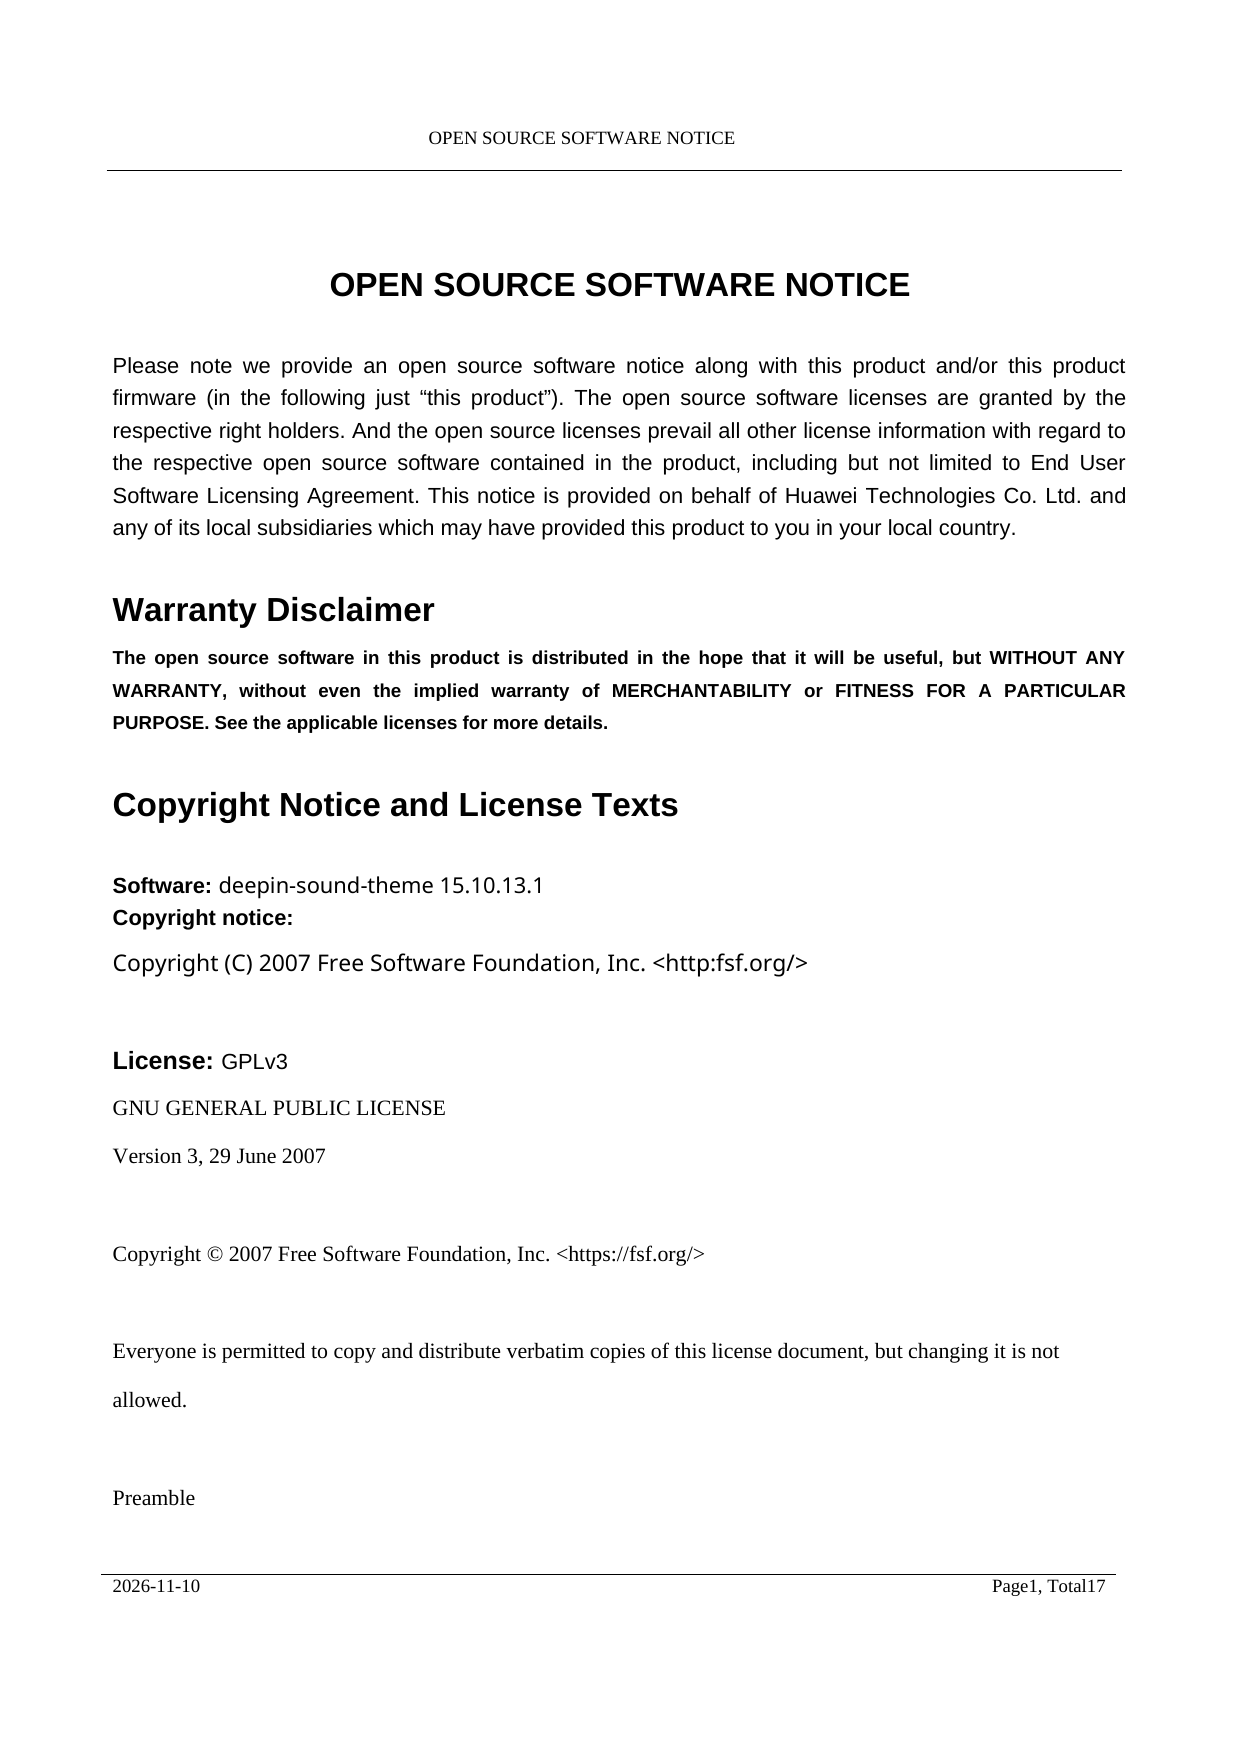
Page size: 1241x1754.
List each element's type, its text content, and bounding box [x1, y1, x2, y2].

text Copyright Notice and License Texts [112, 771, 1128, 836]
text The open source software in this product is distributed in the hope that it will be useful, but WITHOUT ANY WARRANTY, without even the implied warranty of MERCHANTABILITY or FITNESS FOR A PARTICULAR PURPOSE. See the applicable licenses for more details. [112, 641, 1128, 739]
text Copyright (C) 2007 Free Software Foundation, Inc. <http:fsf.org/> [112, 947, 1128, 1028]
text Warranty Disclaimer [112, 576, 1128, 641]
text Copyright notice: [112, 901, 1128, 934]
text Please note we provide an open source software notice along with this product and/or this product firmware (in the following just “this product”). The open source software licenses are granted by the respective right holders. And the open source licenses prevail all other license information with regard to the respective open source software contained in the product, including but not limited to End User Software Licensing Agreement. This notice is provided on behalf of Huawei Technologies Co. Ltd. and any of its local subsidiaries which may have provided this product to you in your local country. [112, 349, 1128, 544]
text Software: deepin-sound-theme 15.10.13.1 [112, 869, 1128, 901]
text License: GPLv3 [112, 1044, 1128, 1077]
text OPEN SOURCE SOFTWARE NOTICE [112, 251, 1128, 316]
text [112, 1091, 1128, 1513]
